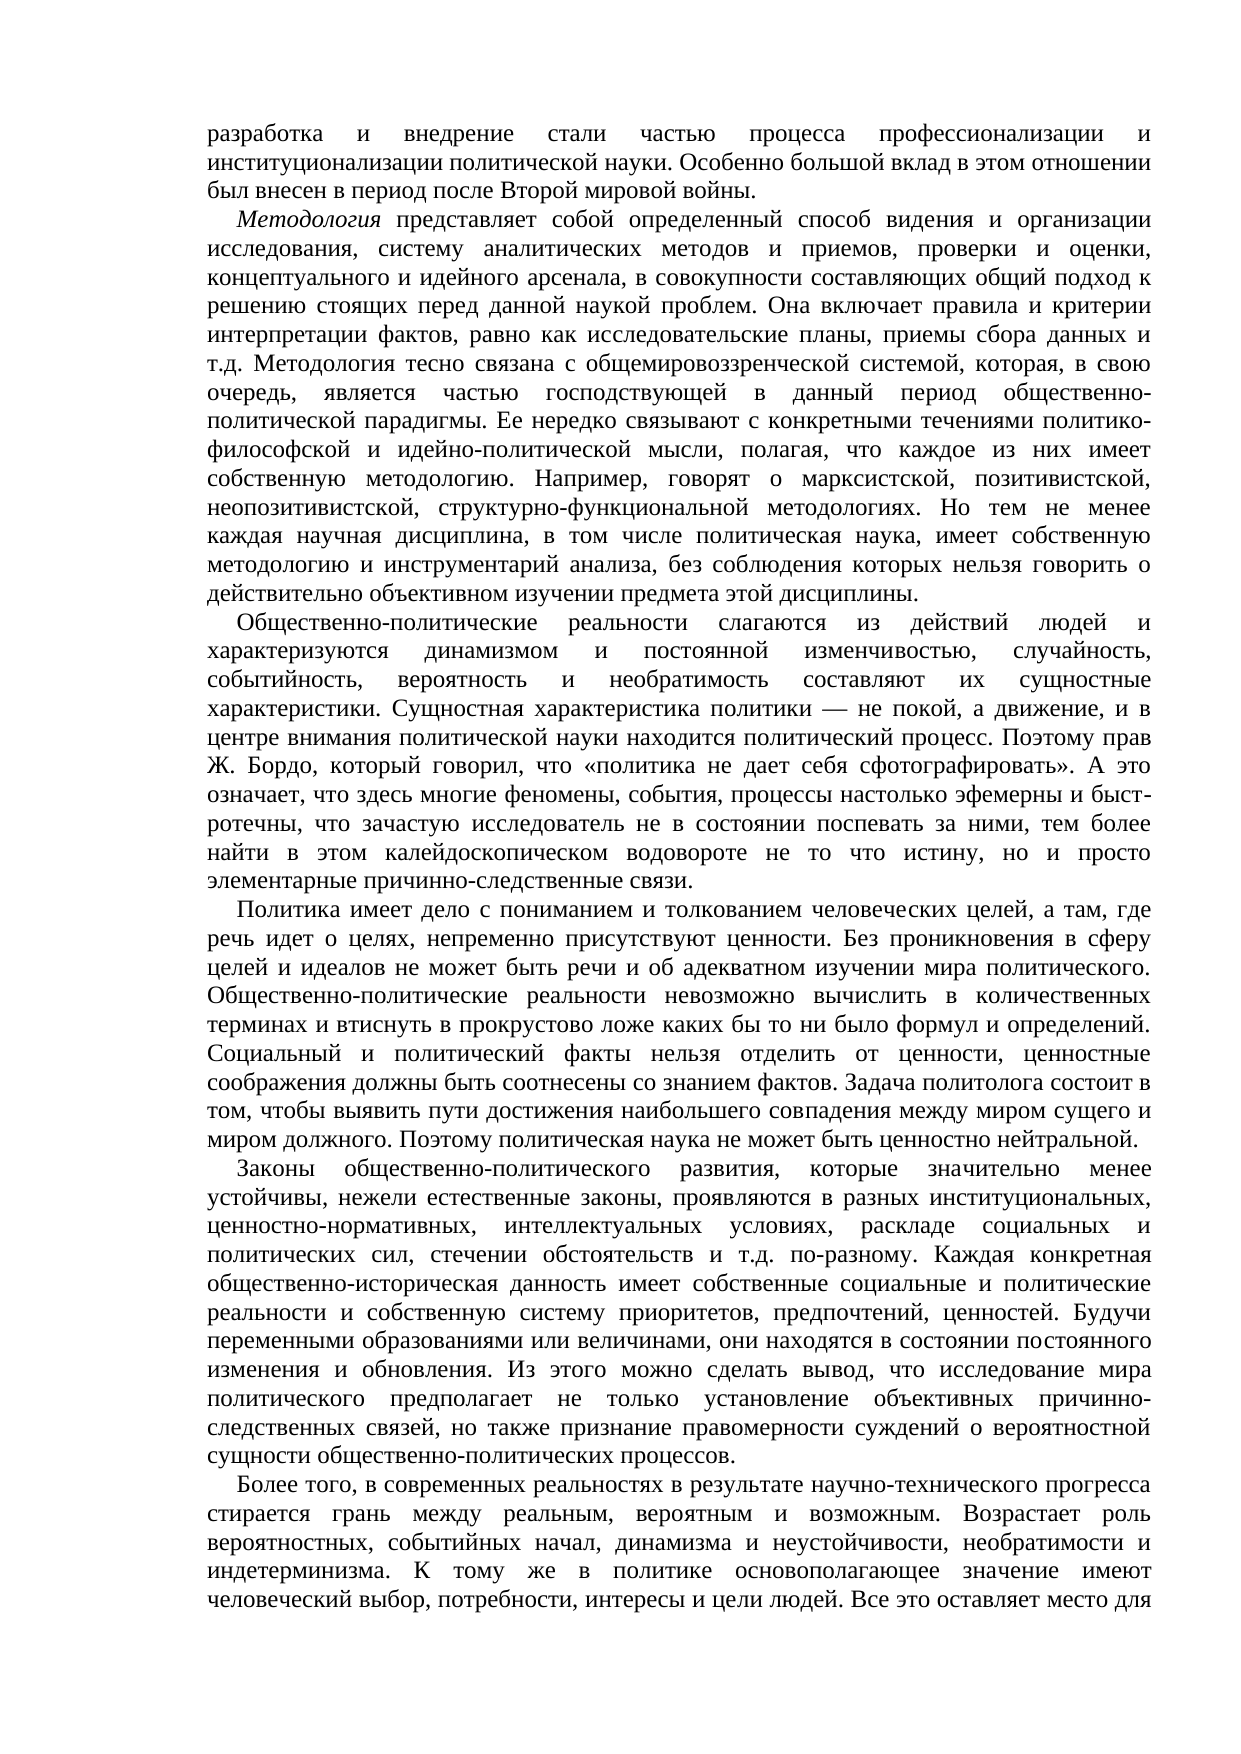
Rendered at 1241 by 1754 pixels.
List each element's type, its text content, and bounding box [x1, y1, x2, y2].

text Общественно-политические реальности слагаются из действий людей и характеризуются динамизмом и постоянной изменчивостью, случайность, событийность, вероятность и необратимость составляют их сущностные характеристики. Сущностная характеристика политики — не покой, а движение, и в центре внимания политической науки находится политический процесс. Поэтому прав Ж. Бордо, который говорил, что «политика не дает себя сфотографировать». А это означает, что здесь многие феномены, события, процессы настолько эфемерны и быстротечны, что зачастую исследователь не в состоянии поспевать за ними, тем более найти в этом калейдоскопическом водовороте не то что истину, но и просто элементарные причинно-следственные связи. [207, 607, 1152, 894]
text Политика имеет дело с пониманием и толкованием человеческих целей, а там, где речь идет о целях, непременно присутствуют ценности. Без проникновения в сферу целей и идеалов не может быть речи и об адекватном изучении мира политического. Общественно-политические реальности невозможно вычислить в количественных терминах и втиснуть в прокрустово ложе каких бы то ни было формул и определений. Социальный и политический факты нельзя отделить от ценности, ценностные соображения должны быть соотнесены со знанием фактов. Задача политолога состоит в том, чтобы выявить пути достижения наибольшего совпадения между миром сущего и миром должного. Поэтому политическая наука не может быть ценностно нейтральной. [207, 894, 1152, 1153]
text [207, 1469, 1152, 1613]
text Методология представляет собой определенный способ видения и организации исследования, систему аналитических методов и приемов, проверки и оценки, концептуального и идейного арсенала, в совокупности составляющих общий подход к решению стоящих перед данной наукой проблем. Она включает правила и критерии интерпретации фактов, равно как исследовательские планы, приемы сбора данных и т.д. Методология тесно связана с общемировоззренческой системой, которая, в свою очередь, является частью господствующей в данный период общественно-политической парадигмы. Ее нередко связывают с конкретными течениями политико-философской и идейно-политической мысли, полагая, что каждое из них имеет собственную методологию. Например, говорят о марксистской, позитивистской, неопозитивистской, структурно-функциональной методологиях. Но тем не менее каждая научная дисциплина, в том числе политическая наука, имеет собственную методологию и инструментарий анализа, без соблюдения которых нельзя говорить о действительно объективном изучении предмета этой дисциплины. [207, 204, 1152, 607]
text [207, 118, 1152, 204]
text Законы общественно-политического развития, которые значительно менее устойчивы, нежели естественные законы, проявляются в разных институциональных, ценностно-нормативных, интеллектуальных условиях, раскладе социальных и политических сил, стечении обстоятельств и т.д. по-разному. Каждая конкретная общественно-историческая данность имеет собственные социальные и политические реальности и собственную систему приоритетов, предпочтений, ценностей. Будучи переменными образованиями или величинами, они находятся в состоянии постоянного изменения и обновления. Из этого можно сделать вывод, что исследование мира политического предполагает не только установление объективных причинно-следственных связей, но также признание правомерности суждений о вероятностной сущности общественно-политических процессов. [207, 1153, 1152, 1469]
